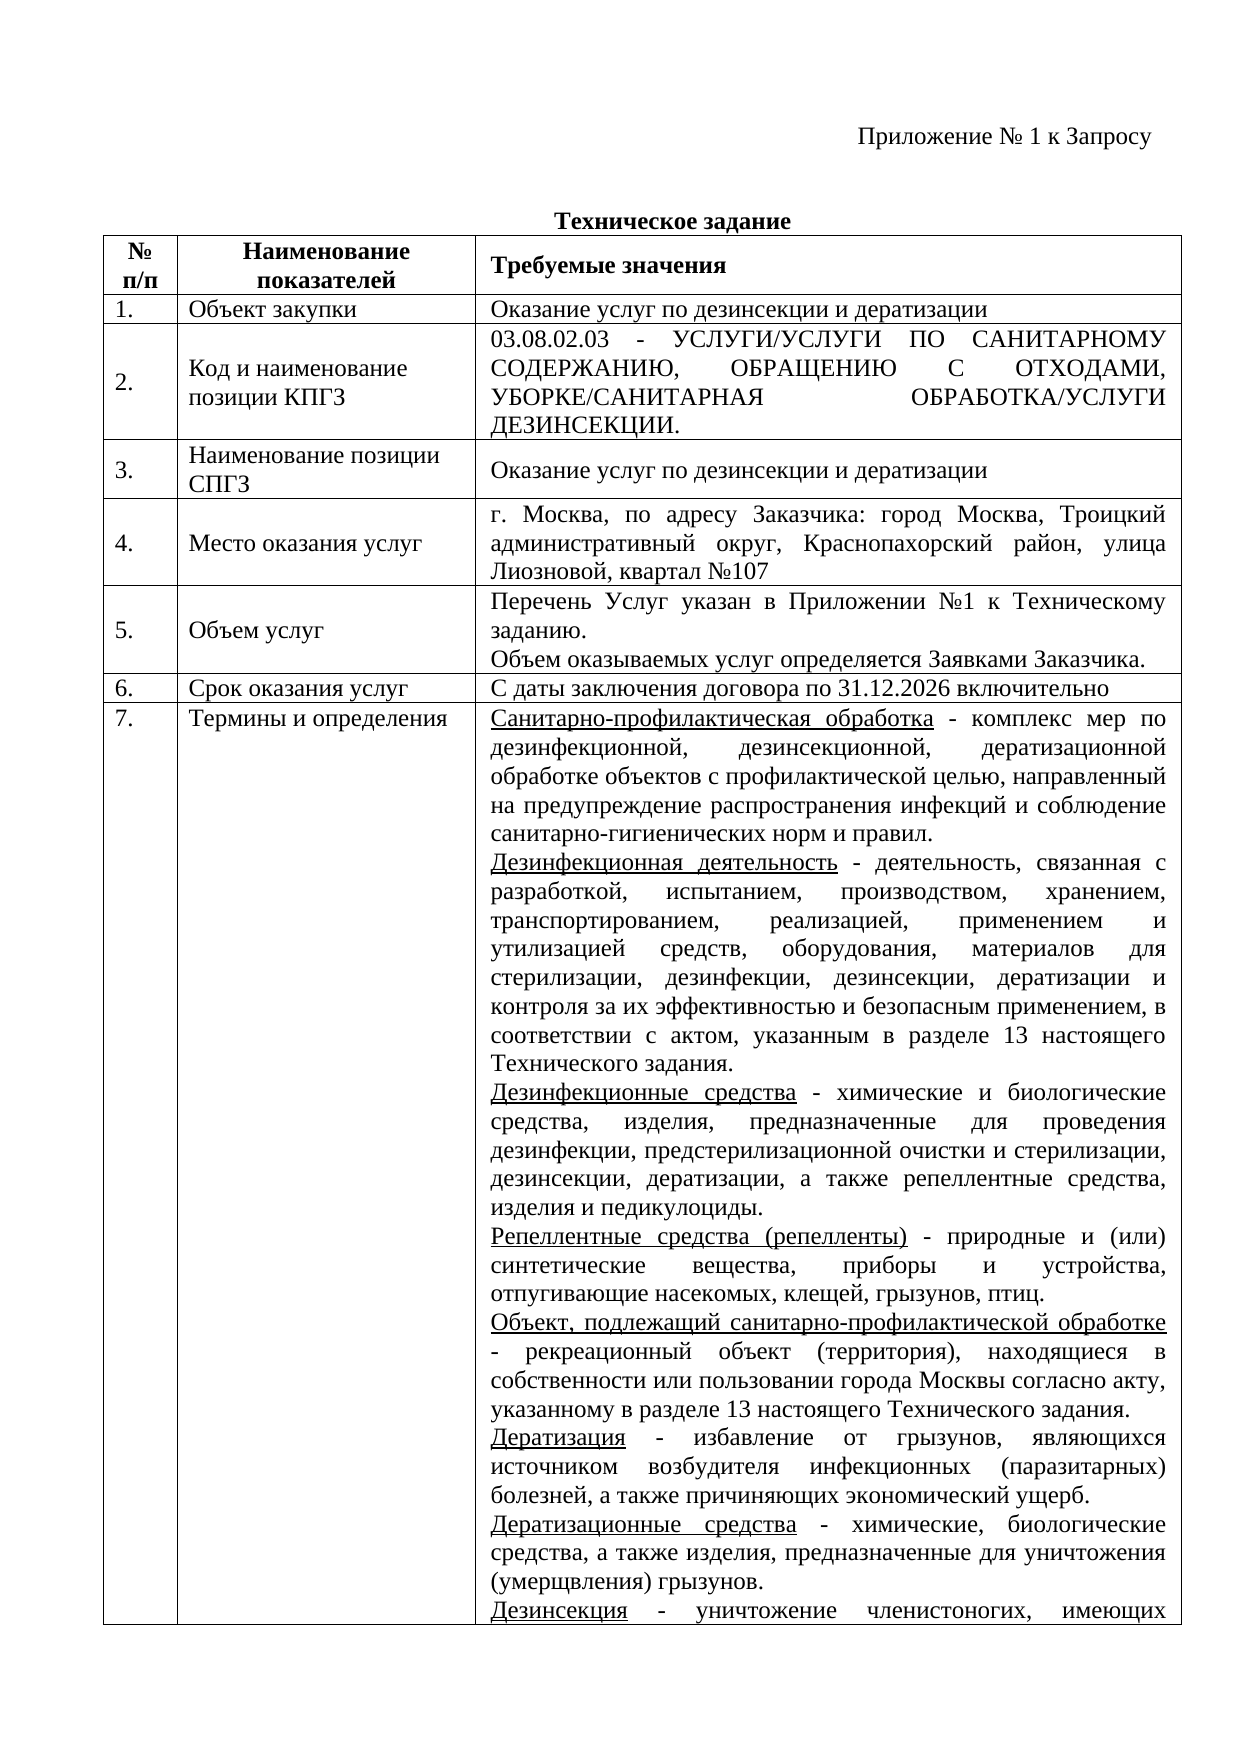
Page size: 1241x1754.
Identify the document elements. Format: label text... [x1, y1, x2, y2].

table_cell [476, 703, 1181, 1624]
table_cell Объем услуг [178, 586, 475, 672]
table_header № п/п [104, 236, 177, 293]
table_cell 6. [104, 674, 177, 702]
table_cell Оказание услуг по дезинсекции и дератизации [476, 440, 1181, 498]
table_cell Оказание услуг по дезинсекции и дератизации [476, 295, 1181, 323]
text Приложение № 1 к Запросу [118, 121, 1152, 149]
table_cell 5. [104, 586, 177, 672]
table_cell Наименование позиции СПГЗ [178, 440, 475, 498]
table_cell Срок оказания услуг [178, 674, 475, 702]
table_header Наименование показателей [178, 236, 475, 293]
table_header Требуемые значения [476, 236, 1181, 293]
table_cell 3. [104, 440, 177, 498]
table_cell 4. [104, 499, 177, 585]
table_cell Объект закупки [178, 295, 475, 323]
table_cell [178, 703, 475, 1624]
table_cell 7. [104, 703, 177, 1624]
text Техническое задание [118, 206, 1152, 235]
table_cell 03.08.02.03 - УСЛУГИ/УСЛУГИ ПО САНИТАРНОМУ СОДЕРЖАНИЮ, ОБРАЩЕНИЮ С ОТХОДАМИ, УБОРКЕ/САНИТАРНАЯ ОБРАБОТКА/УСЛУГИ ДЕЗИНСЕКЦИИ. [476, 324, 1181, 439]
table_cell г. Москва, по адресу Заказчика: город Москва, Троицкий административный округ, Краснопахорский район, улица Лиозновой, квартал №107 [476, 499, 1181, 585]
table_cell Перечень Услуг указан в Приложении №1 к Техническому заданию. Объем оказываемых услуг определяется Заявками Заказчика. [476, 586, 1181, 672]
table_cell Код и наименование позиции КПГЗ [178, 324, 475, 439]
table_cell 2. [104, 324, 177, 439]
table_cell Место оказания услуг [178, 499, 475, 585]
table_cell 1. [104, 295, 177, 323]
table_cell С даты заключения договора по 31.12.2026 включительно [476, 674, 1181, 702]
